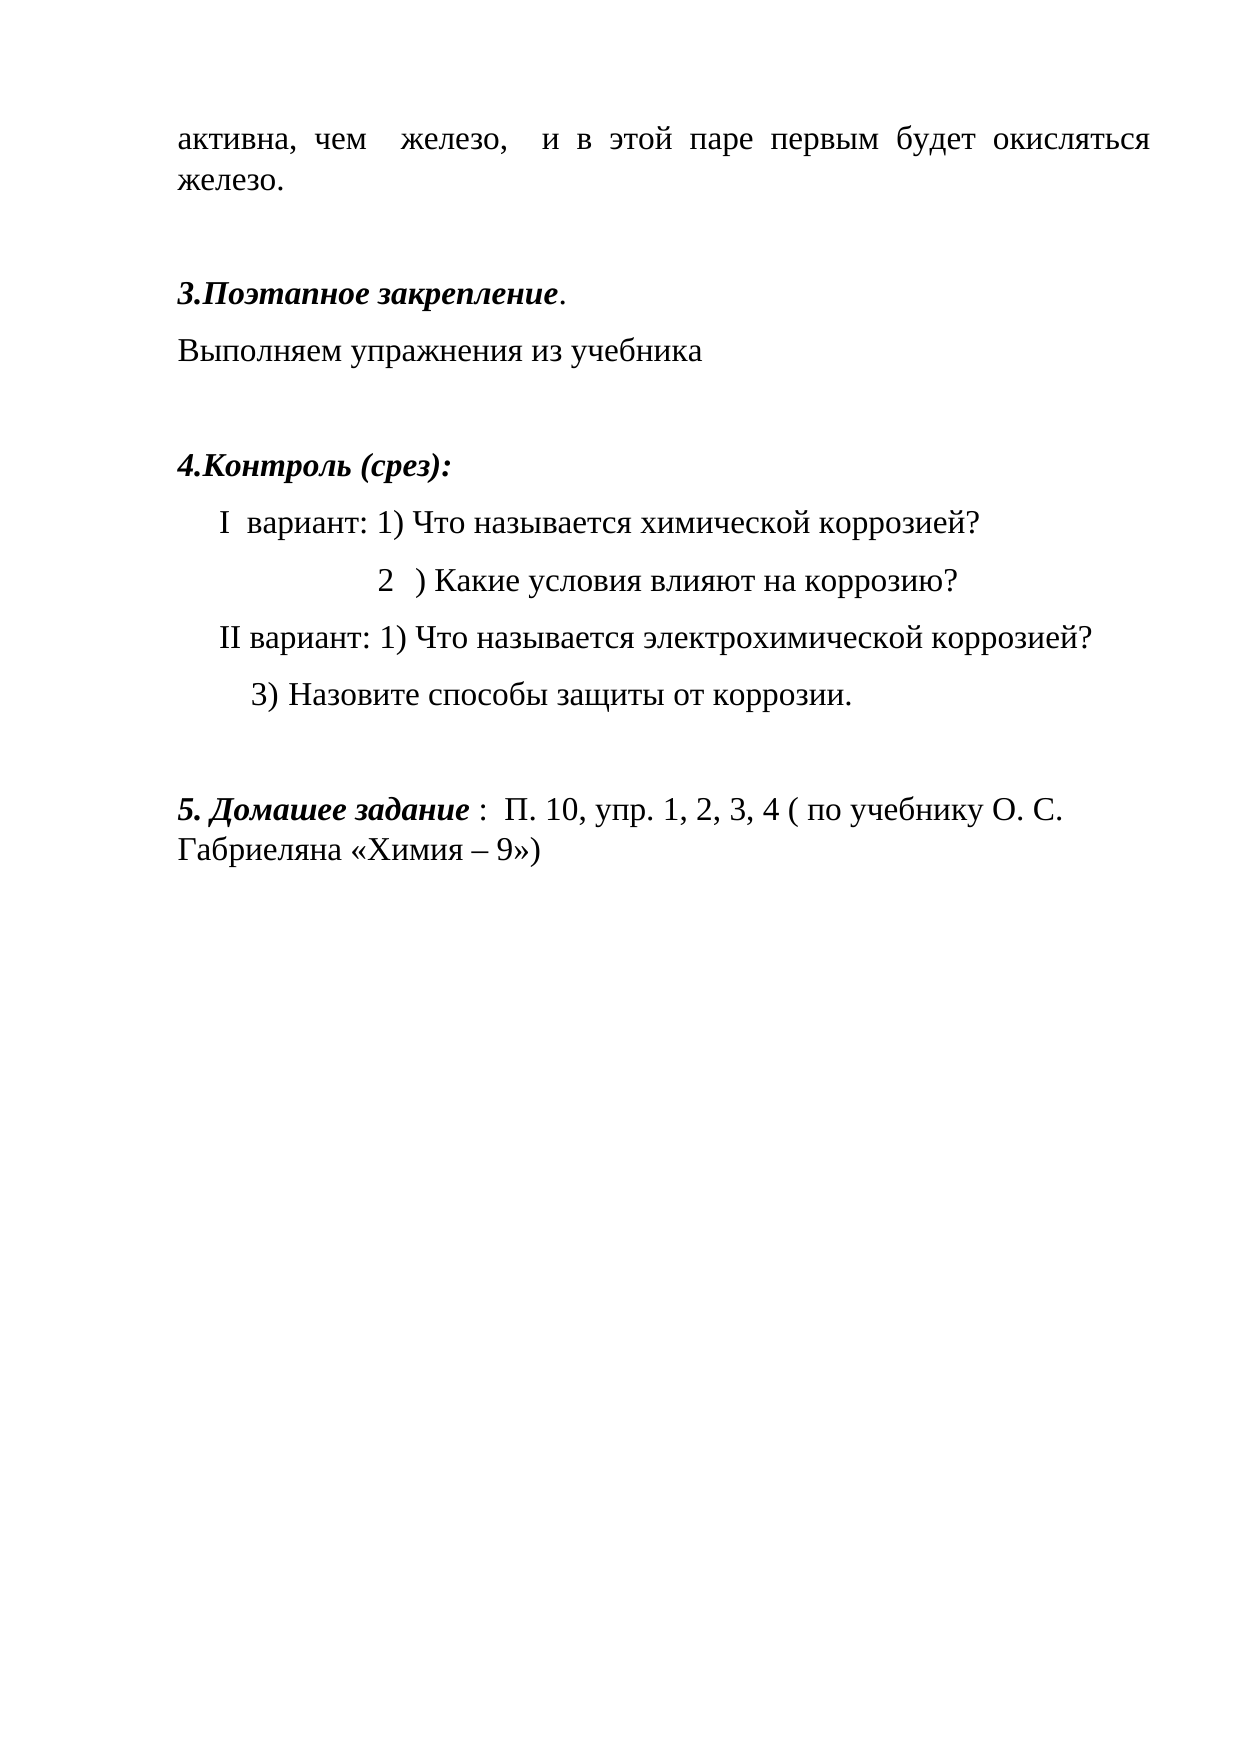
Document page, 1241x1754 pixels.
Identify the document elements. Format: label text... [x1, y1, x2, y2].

list Назовите способы защиты от коррозии. [251, 674, 1152, 713]
list ) Какие условия влияют на коррозию? [377, 560, 1152, 598]
text Выполняем упражнения из учебника [177, 331, 1152, 369]
text I вариант: 1) Что называется химической коррозией? [177, 502, 1152, 541]
text II вариант: 1) Что называется электрохимической коррозией? [177, 617, 1152, 655]
text 4.Контроль (срез): [177, 445, 1152, 483]
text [177, 118, 1152, 197]
text 3.Поэтапное закрепление. [177, 273, 1152, 312]
text 5. Домашее задание : П. 10, упр. 1, 2, 3, 4 ( по учебнику О. С. Габриеляна «Химия – 9») [177, 789, 1152, 868]
